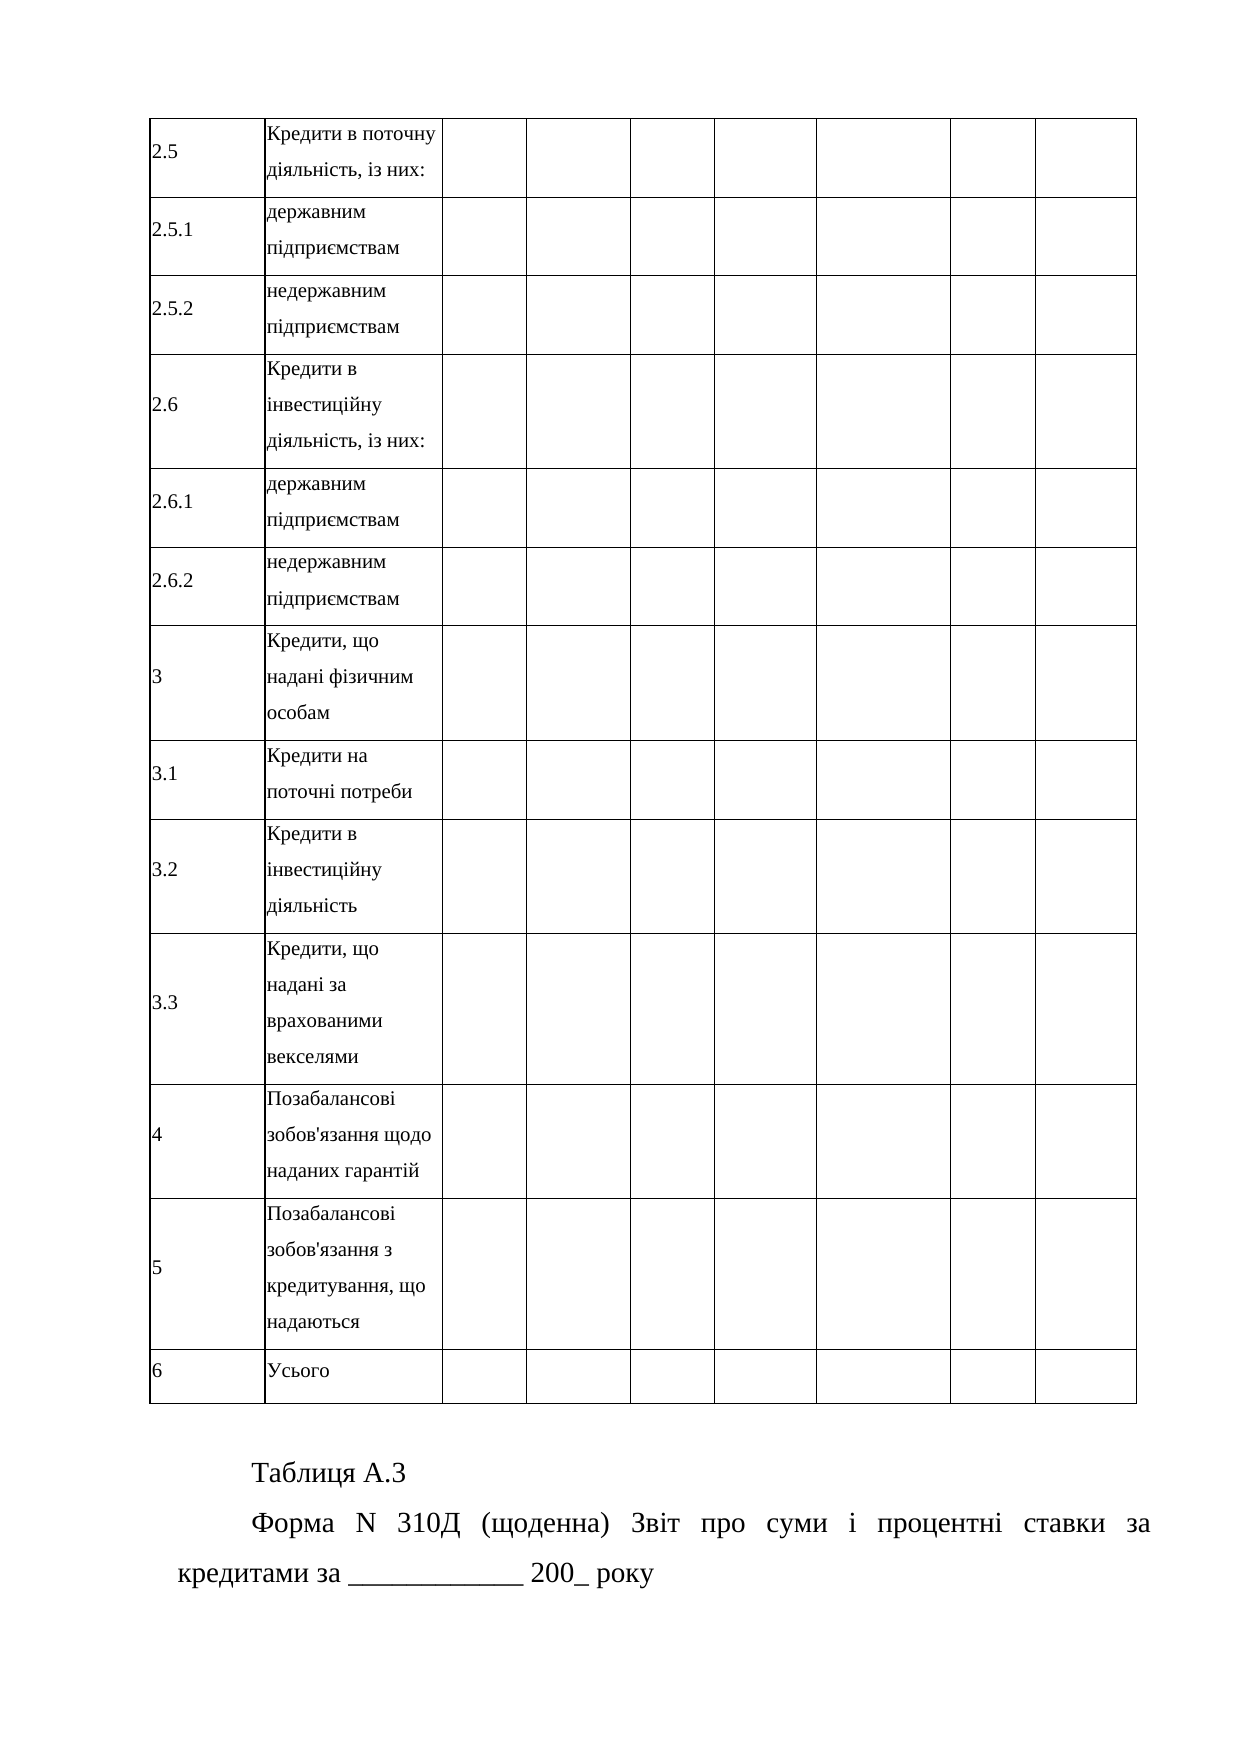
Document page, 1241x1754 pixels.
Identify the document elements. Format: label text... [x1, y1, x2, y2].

table_cell [817, 1350, 950, 1403]
table_cell [631, 119, 714, 197]
table_cell [443, 276, 526, 354]
table_cell [817, 355, 950, 468]
table_cell Кредити, що надані за врахованими векселями [266, 934, 442, 1084]
table_cell [631, 934, 714, 1084]
table_cell [1036, 355, 1136, 468]
table_cell [631, 1199, 714, 1349]
table_cell [631, 1085, 714, 1198]
table_cell [715, 934, 816, 1084]
table_cell [1036, 1085, 1136, 1198]
table_cell [817, 820, 950, 933]
table_cell 3.3 [151, 934, 264, 1084]
table_cell 2.6.2 [151, 548, 264, 625]
table_cell [817, 469, 950, 547]
table_cell [527, 119, 630, 197]
table_cell [443, 198, 526, 275]
table_cell [715, 626, 816, 740]
table_cell 2.5 [151, 119, 264, 197]
table_cell [817, 548, 950, 625]
table_cell [631, 820, 714, 933]
table_cell державним підприємствам [266, 198, 442, 275]
table_cell [951, 934, 1035, 1084]
table_cell [631, 548, 714, 625]
table_cell [715, 1199, 816, 1349]
table_cell Усього [266, 1350, 442, 1403]
table_cell [527, 1350, 630, 1403]
table_cell [715, 820, 816, 933]
table_cell [951, 198, 1035, 275]
table_cell [715, 276, 816, 354]
table_cell [1036, 119, 1136, 197]
table_cell [527, 626, 630, 740]
table_cell Позабалансові зобов'язання щодо наданих гарантій [266, 1085, 442, 1198]
table_cell 5 [151, 1199, 264, 1349]
table_cell [631, 355, 714, 468]
table_cell Кредити в інвестиційну діяльність [266, 820, 442, 933]
table_cell 6 [151, 1350, 264, 1403]
table_cell [443, 355, 526, 468]
table_cell [715, 355, 816, 468]
table_cell [631, 1350, 714, 1403]
table_cell [527, 741, 630, 818]
table_cell [951, 548, 1035, 625]
table_cell [1036, 469, 1136, 547]
table_cell [443, 934, 526, 1084]
table_cell [951, 119, 1035, 197]
table_cell [1036, 1350, 1136, 1403]
table_cell Позабалансові зобов'язання з кредитування, що надаються [266, 1199, 442, 1349]
table_cell [1036, 548, 1136, 625]
table_cell [527, 820, 630, 933]
table_cell [527, 469, 630, 547]
table_cell [715, 741, 816, 818]
table_cell [951, 276, 1035, 354]
table_cell [951, 1350, 1035, 1403]
table_cell [443, 1350, 526, 1403]
table_cell Кредити в інвестиційну діяльність, із них: [266, 355, 442, 468]
table_cell [527, 548, 630, 625]
table_cell [951, 626, 1035, 740]
table_cell 2.6 [151, 355, 264, 468]
table_cell [951, 1085, 1035, 1198]
table_cell [631, 626, 714, 740]
table_cell [951, 741, 1035, 818]
table_cell [1036, 820, 1136, 933]
table_cell [443, 119, 526, 197]
table_cell [715, 1085, 816, 1198]
table_cell 3.2 [151, 820, 264, 933]
table_cell [443, 741, 526, 818]
table_cell [715, 198, 816, 275]
table_cell Кредити на поточні потреби [266, 741, 442, 818]
table_cell [715, 548, 816, 625]
text Таблиця A.3 [177, 1455, 1152, 1488]
table_cell [715, 119, 816, 197]
table_cell [715, 1350, 816, 1403]
table_cell [443, 1085, 526, 1198]
table_cell [527, 1085, 630, 1198]
table_cell [1036, 741, 1136, 818]
table_cell [1036, 198, 1136, 275]
table_cell [817, 1085, 950, 1198]
table_cell 3.1 [151, 741, 264, 818]
table_cell [631, 276, 714, 354]
table_cell [951, 820, 1035, 933]
table_cell [817, 741, 950, 818]
table_cell [631, 741, 714, 818]
table_cell 3 [151, 626, 264, 740]
table_cell 4 [151, 1085, 264, 1198]
table_cell [527, 934, 630, 1084]
table_cell недержавним підприємствам [266, 548, 442, 625]
table_cell Кредити, що надані фізичним особам [266, 626, 442, 740]
table_cell [1036, 934, 1136, 1084]
table_cell [951, 469, 1035, 547]
table_cell [817, 276, 950, 354]
table_cell [951, 1199, 1035, 1349]
table_cell [527, 1199, 630, 1349]
table_cell [817, 934, 950, 1084]
table_cell [817, 198, 950, 275]
table_cell 2.5.2 [151, 276, 264, 354]
text Форма N 310Д (щоденна) Звіт про суми і процентні ставки за кредитами за ____________ 200_ року [177, 1505, 1152, 1589]
table_cell [443, 1199, 526, 1349]
table_cell [631, 198, 714, 275]
table_cell державним підприємствам [266, 469, 442, 547]
table_cell [443, 548, 526, 625]
table_cell [1036, 1199, 1136, 1349]
table_cell [817, 626, 950, 740]
table_cell [715, 469, 816, 547]
table_cell [443, 626, 526, 740]
table_cell [527, 198, 630, 275]
table_cell [1036, 276, 1136, 354]
table_cell [443, 820, 526, 933]
table_cell [527, 355, 630, 468]
table_cell [817, 119, 950, 197]
table_cell [631, 469, 714, 547]
table_cell недержавним підприємствам [266, 276, 442, 354]
table_cell 2.5.1 [151, 198, 264, 275]
table_cell [1036, 626, 1136, 740]
table_cell 2.6.1 [151, 469, 264, 547]
table_cell Кредити в поточну діяльність, із них: [266, 119, 442, 197]
table_cell [527, 276, 630, 354]
table_cell [951, 355, 1035, 468]
table_cell [817, 1199, 950, 1349]
table_cell [443, 469, 526, 547]
